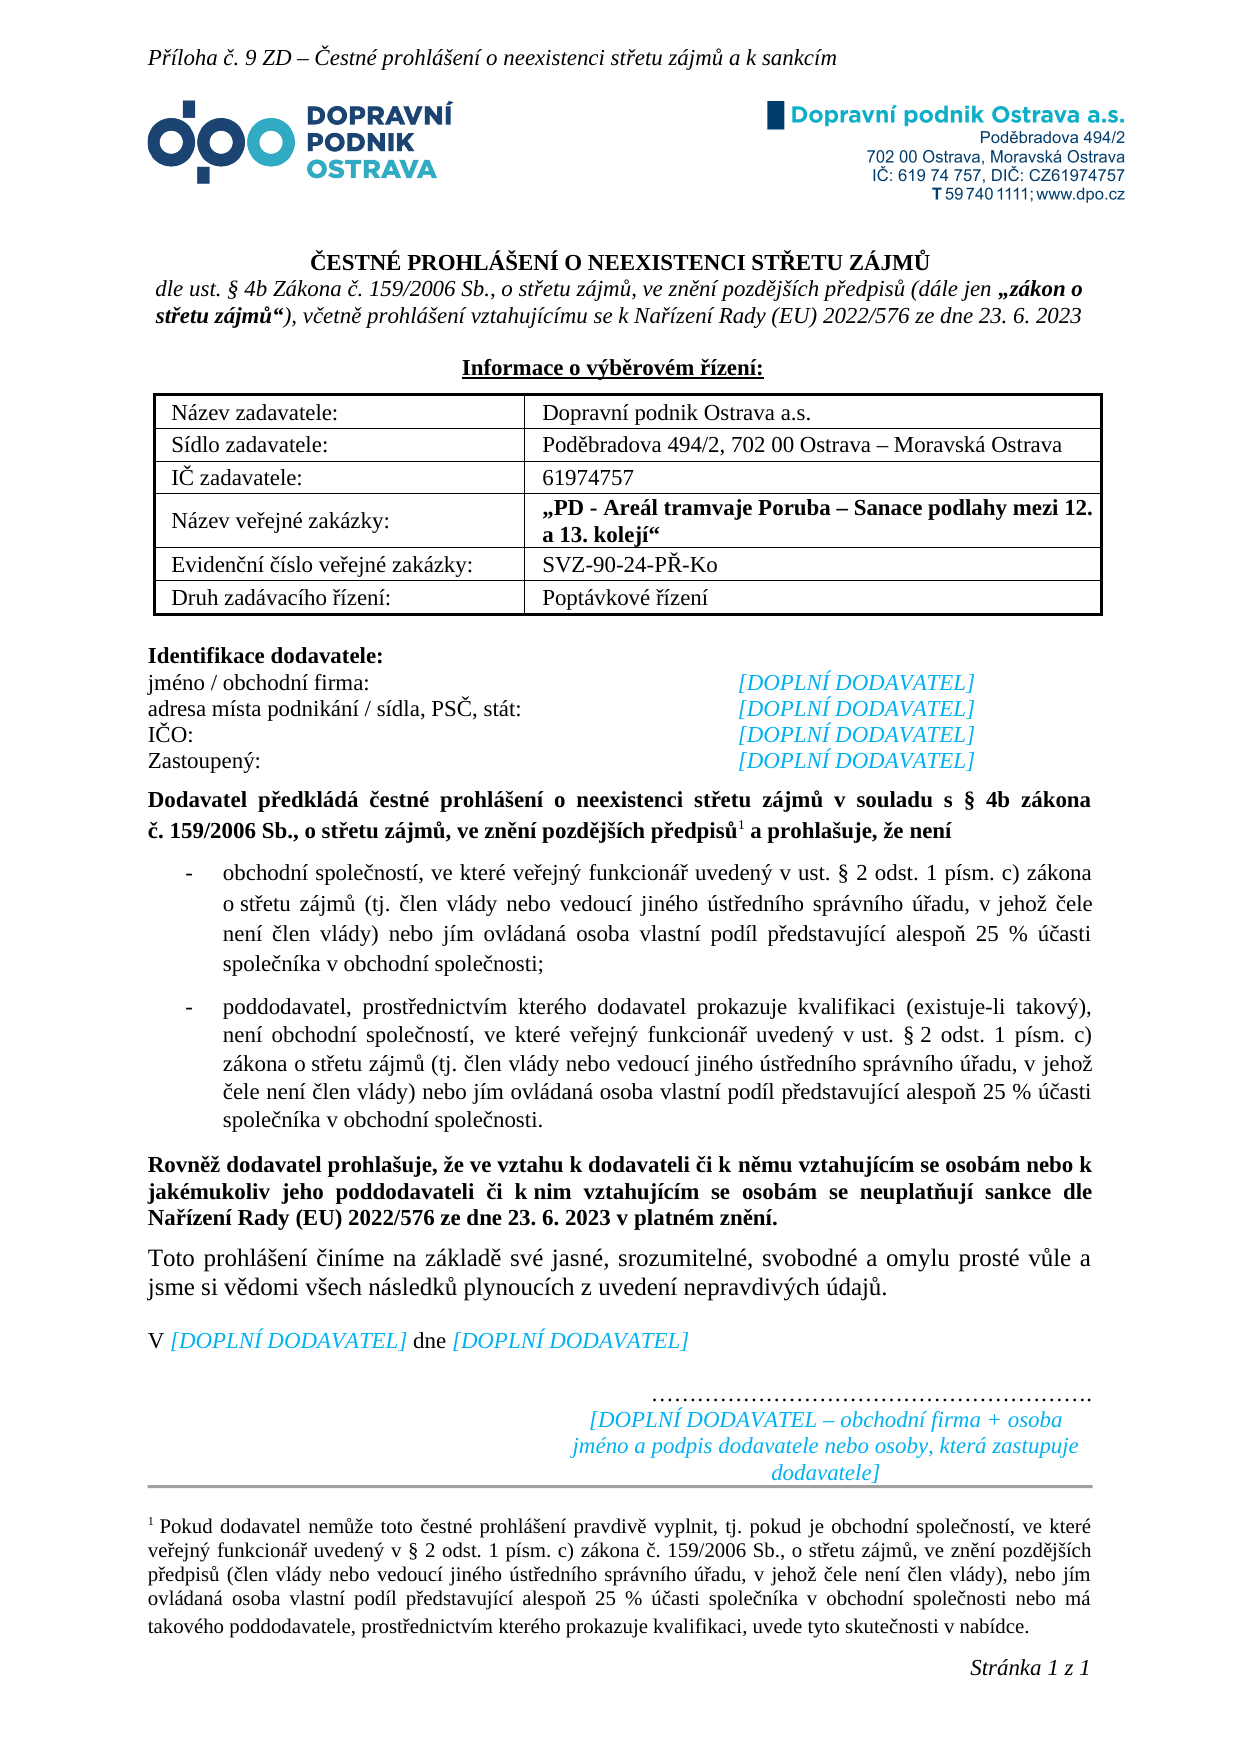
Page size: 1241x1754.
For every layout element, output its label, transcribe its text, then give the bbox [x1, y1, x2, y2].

text Rovněž dodavatel prohlašuje, že ve vztahu k dodavateli či k němu vztahujícím se osobám nebo k jakémukoliv jeho poddodavateli či k nim vztahujícím se osobám se neuplatňují sankce dle Nařízení Rady (EU) 2022/576 ze dne 23. 6. 2023 v platném znění. [148, 1152, 1093, 1231]
list obchodní společností, ve které veřejný funkcionář uvedený v ust. § 2 odst. 1 písm. c) zákona o střetu zájmů (tj. člen vlády nebo vedoucí jiného ústředního správního úřadu, v jehož čele není člen vlády) nebo jím ovládaná osoba vlastní podíl představující alespoň 25 % účasti společníka v obchodní společnosti; [185, 859, 1093, 976]
table_cell Druh zadávacího řízení: [156, 581, 524, 613]
picture [767, 101, 1125, 203]
picture [147, 100, 454, 184]
text Zastoupený: [DOPLNÍ DODAVATEL] [148, 748, 1093, 774]
table_cell Název veřejné zakázky: [156, 494, 524, 547]
text 1 Pokud dodavatel nemůže toto čestné prohlášení pravdivě vyplnit, tj. pokud je obchodní společností, ve které veřejný funkcionář uvedený v § 2 odst. 1 písm. c) zákona č. 159/2006 Sb., o střetu zájmů, ve znění pozdějších předpisů (člen vlády nebo vedoucí jiného ústředního správního úřadu, v jehož čele není člen vlády), nebo jím ovládaná osoba vlastní podíl představující alespoň 25 % účasti společníka v obchodní společnosti nebo má takového poddodavatele, prostřednictvím kterého prokazuje kvalifikaci, uvede tyto skutečnosti v nabídce. [148, 1514, 1093, 1639]
table_header Dopravní podnik Ostrava a.s. [525, 396, 1100, 428]
text adresa místa podnikání / sídla, PSČ, stát: [DOPLNÍ DODAVATEL] [148, 695, 1093, 721]
table_cell 61974757 [525, 462, 1100, 493]
text Dodavatel předkládá čestné prohlášení o neexistenci střetu zájmů v souladu s § 4b zákona č. 159/2006 Sb., o střetu zájmů, ve znění pozdějších předpisů1 a prohlašuje, že není [148, 786, 1093, 843]
table_cell Evidenční číslo veřejné zakázky: [156, 548, 524, 580]
text V [DOPLNÍ DODAVATEL] dne [DOPLNÍ DODAVATEL] [148, 1327, 1093, 1353]
text Toto prohlášení činíme na základě své jasné, srozumitelné, svobodné a omylu prosté vůle a jsme si vědomi všech následků plynoucích z uvedení nepravdivých údajů. [148, 1243, 1093, 1301]
table_cell IČ zadavatele: [156, 462, 524, 493]
text Identifikace dodavatele: [148, 642, 1093, 668]
text ČESTNÉ PROHLÁŠENÍ O NEEXISTENCI STŘETU ZÁJMŮ [148, 249, 1093, 275]
table_cell Sídlo zadavatele: [156, 429, 524, 461]
text …………………………………………………. [650, 1380, 1093, 1406]
text IČO: [DOPLNÍ DODAVATEL] [148, 721, 1093, 748]
text Informace o výběrovém řízení: [162, 354, 1063, 381]
table_header Název zadavatele: [156, 396, 524, 428]
table_cell „PD - Areál tramvaje Poruba – Sanace podlahy mezi 12. a 13. kolejí“ [525, 494, 1100, 547]
text [DOPLNÍ DODAVATEL – obchodní firma + osoba jméno a podpis dodavatele nebo osoby, která zastupuje dodavatele] [561, 1406, 1093, 1485]
text dle ust. § 4b Zákona č. 159/2006 Sb., o střetu zájmů, ve znění pozdějších předpisů (dále jen „zákon o střetu zájmů“), včetně prohlášení vztahujícímu se k Nařízení Rady (EU) 2022/576 ze dne 23. 6. 2023 [148, 275, 1093, 328]
table_cell Poděbradova 494/2, 702 00 Ostrava – Moravská Ostrava [525, 429, 1100, 461]
table_cell Poptávkové řízení [525, 581, 1100, 613]
text jméno / obchodní firma: [DOPLNÍ DODAVATEL] [148, 668, 1093, 695]
table_cell SVZ-90-24-PŘ-Ko [525, 548, 1100, 580]
list poddodavatel, prostřednictvím kterého dodavatel prokazuje kvalifikaci (existuje-li takový), není obchodní společností, ve které veřejný funkcionář uvedený v ust. § 2 odst. 1 písm. c) zákona o střetu zájmů (tj. člen vlády nebo vedoucí jiného ústředního správního úřadu, v jehož čele není člen vlády) nebo jím ovládaná osoba vlastní podíl představující alespoň 25 % účasti společníka v obchodní společnosti. [185, 993, 1093, 1133]
